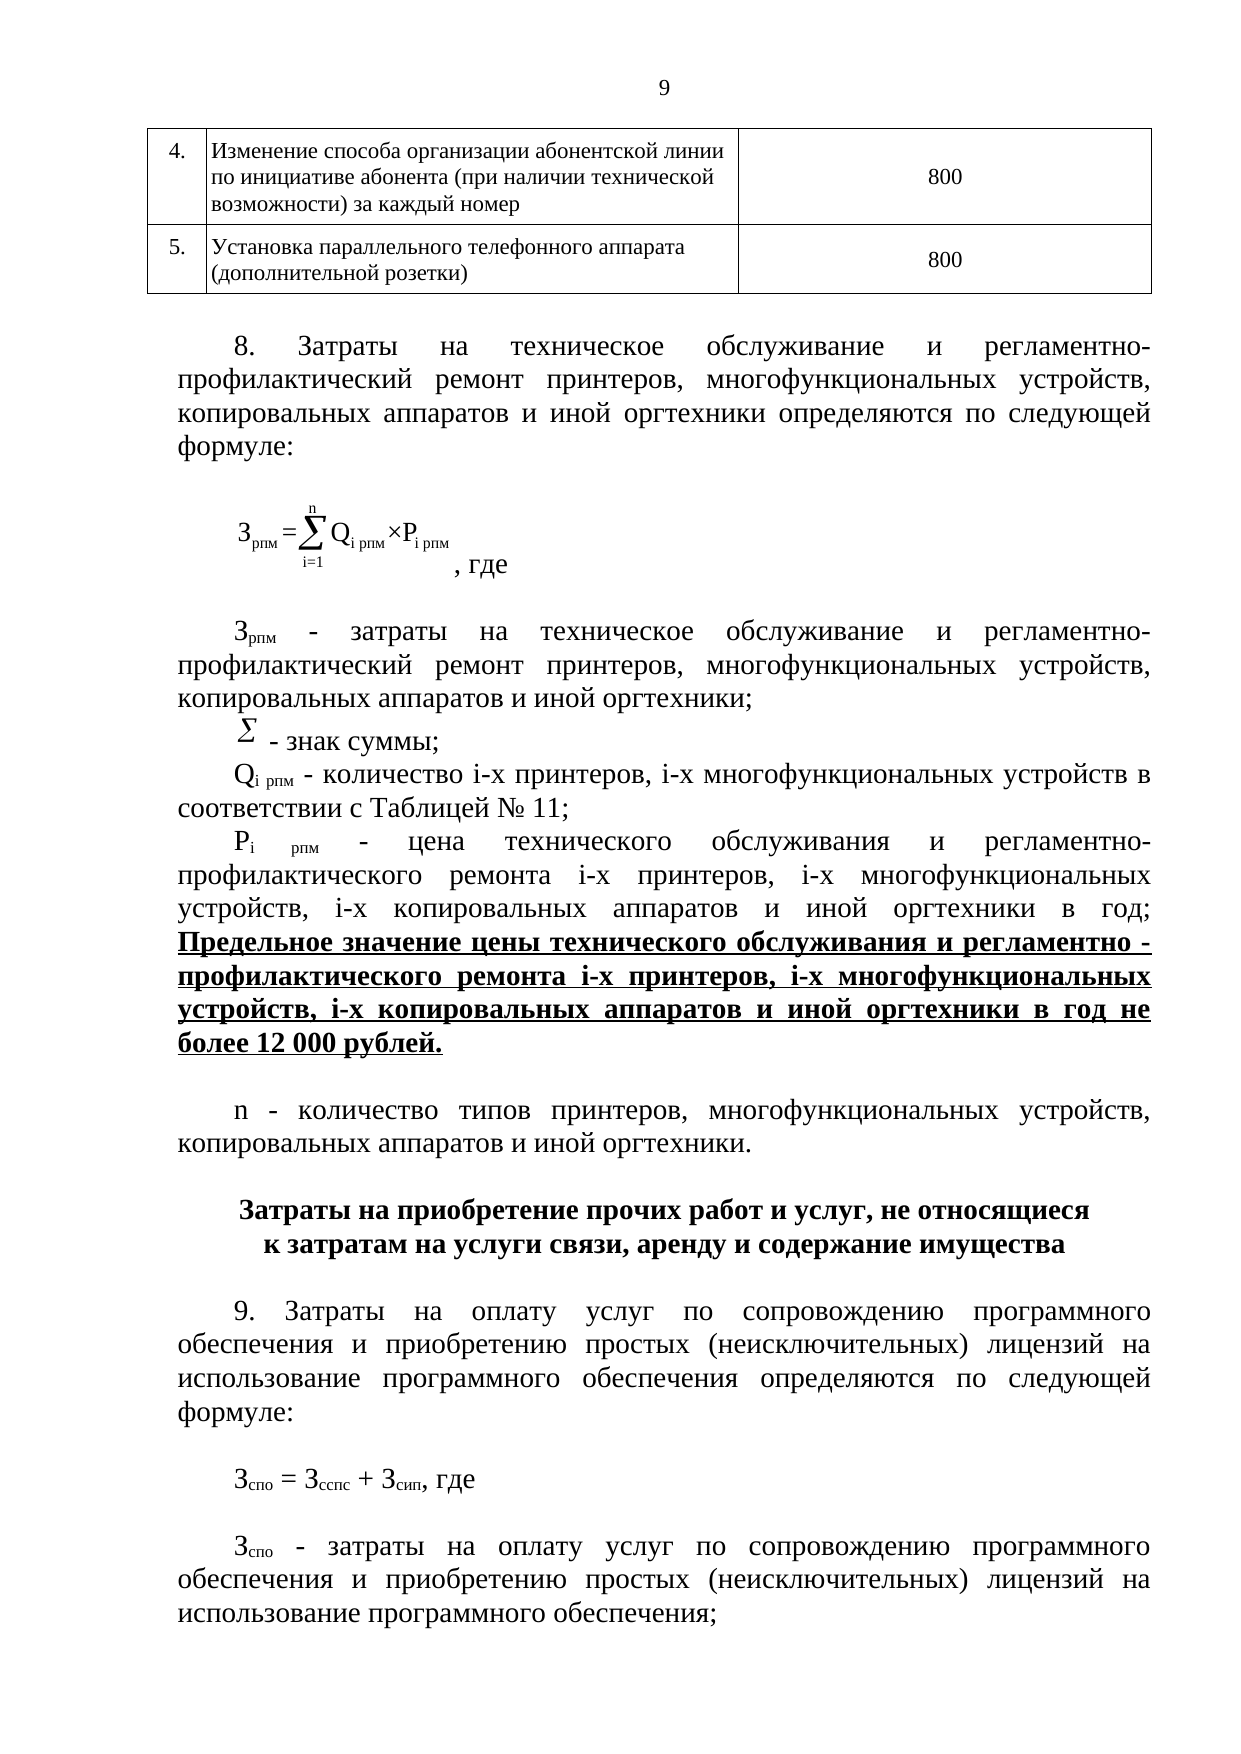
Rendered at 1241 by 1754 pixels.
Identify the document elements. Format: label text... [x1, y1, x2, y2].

text 9. Затраты на оплату услуг по сопровождению программного обеспечения и приобретению простых (неисключительных) лицензий на использование программного обеспечения определяются по следующей формуле: [177, 1293, 1152, 1427]
text Зрпм - затраты на техническое обслуживание и регламентно-профилактический ремонт принтеров, многофункциональных устройств, копировальных аппаратов и иной оргтехники; [177, 613, 1152, 714]
text , где [177, 496, 1152, 580]
text Pi рпм - цена технического обслуживания и регламентно-профилактического ремонта i-х принтеров, i-х многофункциональных устройств, i-х копировальных аппаратов и иной оргтехники в год; Предельное значение цены технического обслуживания и регламентно -профилактического ремонта i-х принтеров, i-х многофункциональных устройств, i-х копировальных аппаратов и иной оргтехники в год не более 12 000 рублей. [177, 988, 1152, 1058]
text 8. Затраты на техническое обслуживание и регламентно-профилактический ремонт принтеров, многофункциональных устройств, копировальных аппаратов и иной оргтехники определяются по следующей формуле: [177, 328, 1152, 462]
table_cell 4. [148, 129, 206, 224]
text Зспо - затраты на оплату услуг по сопровождению программного обеспечения и приобретению простых (неисключительных) лицензий на использование программного обеспечения; [177, 1528, 1152, 1628]
table_cell Изменение способа организации абонентской линии по инициативе абонента (при наличии технической возможности) за каждый номер [207, 129, 738, 224]
table_cell 800 [739, 225, 1151, 293]
table_cell 800 [739, 129, 1151, 224]
table_cell Установка параллельного телефонного аппарата (дополнительной розетки) [207, 225, 738, 293]
text Pi рпм - цена технического обслуживания и регламентно-профилактического ремонта i-х принтеров, i-х многофункциональных устройств, i-х копировальных аппаратов и иной оргтехники в год; Предельное значение цены технического обслуживания и регламентно -профилактического ремонта i-х принтеров, i-х многофункциональных устройств, i-х копировальных аппаратов и иной оргтехники в год не более 12 000 рублей. [177, 954, 1152, 987]
text - знак суммы; [177, 714, 1152, 756]
text Pi рпм - цена технического обслуживания и регламентно-профилактического ремонта i-х принтеров, i-х многофункциональных устройств, i-х копировальных аппаратов и иной оргтехники в год; Предельное значение цены технического обслуживания и регламентно -профилактического ремонта i-х принтеров, i-х многофункциональных устройств, i-х копировальных аппаратов и иной оргтехники в год не более 12 000 рублей. [177, 823, 1152, 953]
text n - количество типов принтеров, многофункциональных устройств, копировальных аппаратов и иной оргтехники. [177, 1092, 1152, 1159]
text Затраты на приобретение прочих работ и услуг, не относящиеся [177, 1192, 1152, 1226]
text Qi рпм - количество i-х принтеров, i-х многофункциональных устройств в соответствии с Таблицей № 11; [177, 756, 1152, 823]
text к затратам на услуги связи, аренду и содержание имущества [177, 1226, 1152, 1259]
table_cell 5. [148, 225, 206, 293]
text Зспо = Зсспс + Зсип, где [177, 1461, 1152, 1494]
